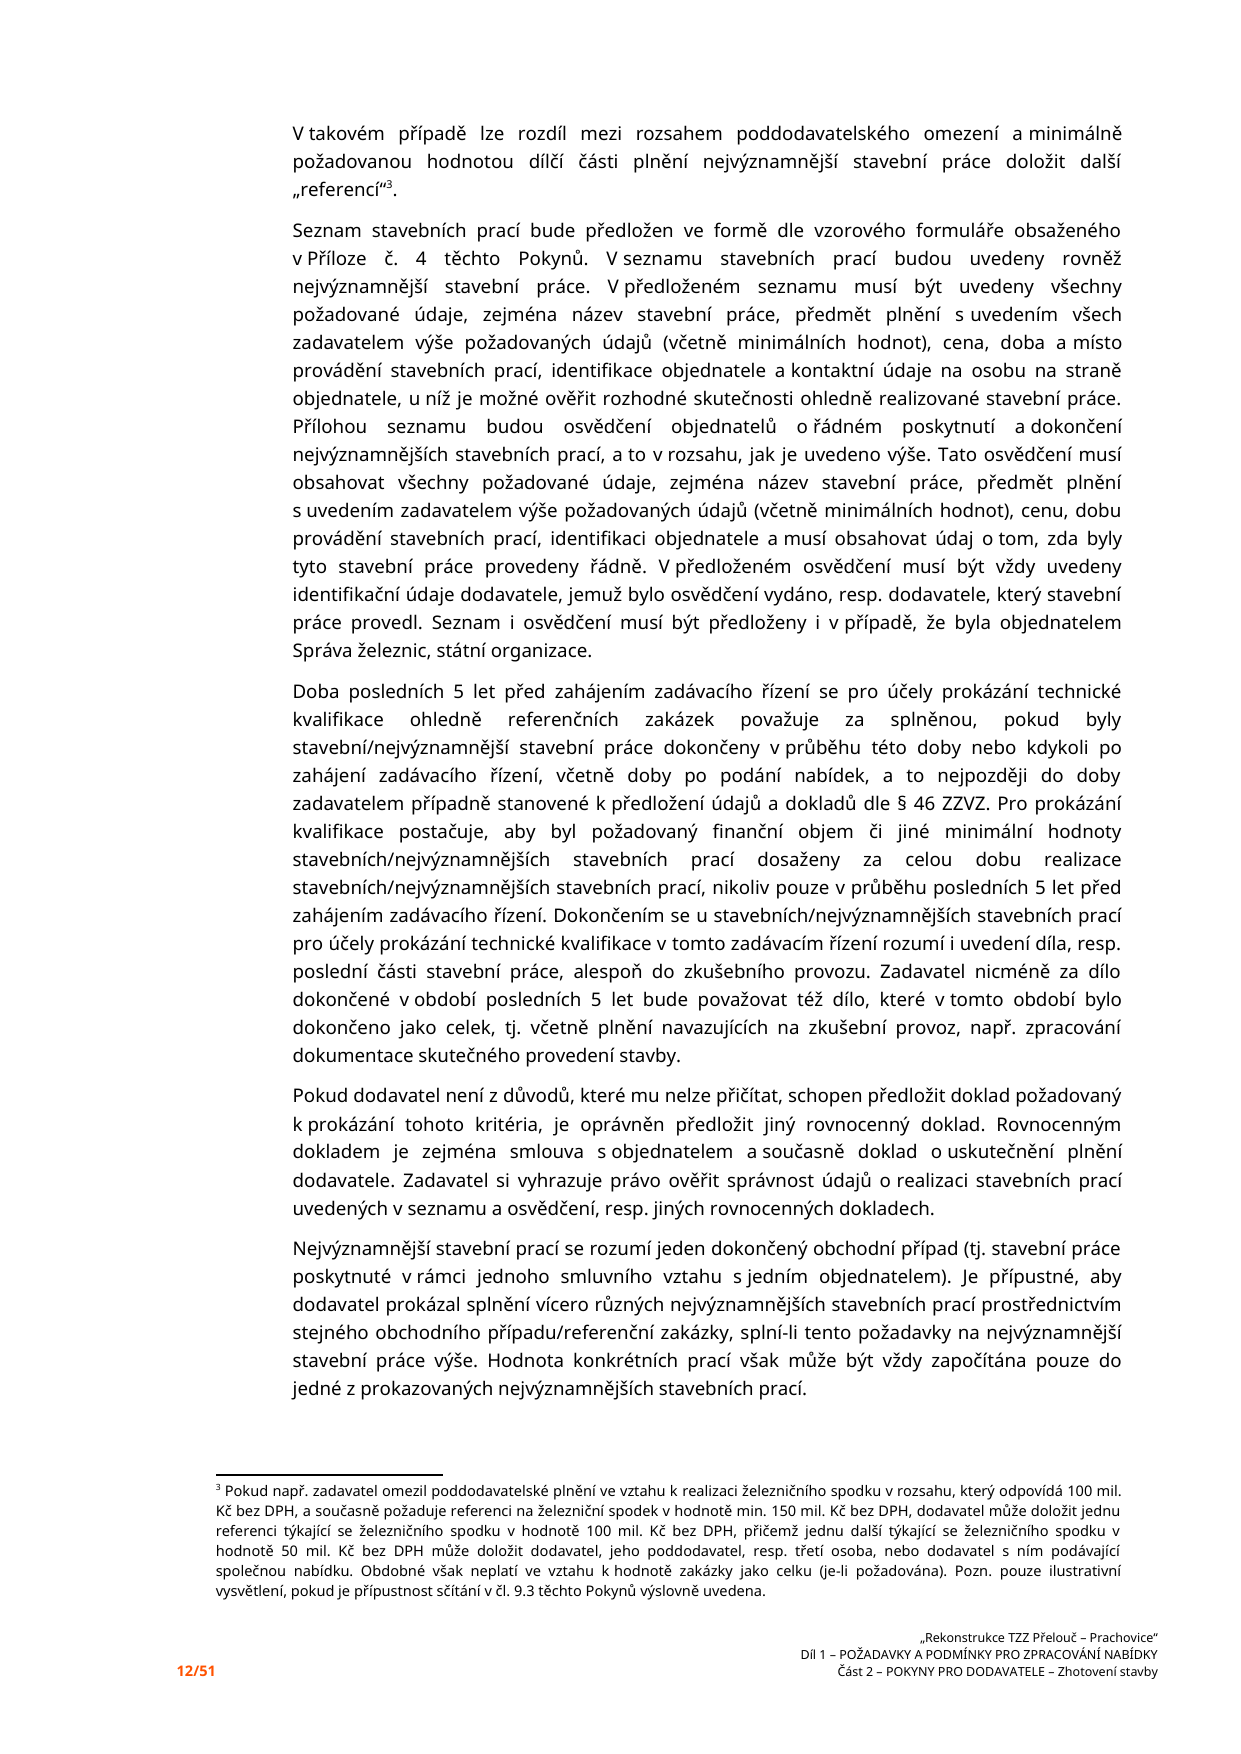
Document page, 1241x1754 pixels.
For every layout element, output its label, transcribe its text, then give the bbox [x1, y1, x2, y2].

text Nejvýznamnější stavební prací se rozumí jeden dokončený obchodní případ (tj. stavební práce poskytnuté v rámci jednoho smluvního vztahu s jedním objednatelem). Je přípustné, aby dodavatel prokázal splnění vícero různých nejvýznamnějších stavebních prací prostřednictvím stejného obchodního případu/referenční zakázky, splní-li tento požadavky na nejvýznamnější stavební práce výše. Hodnota konkrétních prací však může být vždy započítána pouze do jedné z prokazovaných nejvýznamnějších stavebních prací. [292, 1235, 1122, 1401]
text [292, 121, 1122, 202]
text Doba posledních 5 let před zahájením zadávacího řízení se pro účely prokázání technické kvalifikace ohledně referenčních zakázek považuje za splněnou, pokud byly stavební/nejvýznamnější stavební práce dokončeny v průběhu této doby nebo kdykoli po zahájení zadávacího řízení, včetně doby po podání nabídek, a to nejpozději do doby zadavatelem případně stanovené k předložení údajů a dokladů dle § 46 ZZVZ. Pro prokázání kvalifikace postačuje, aby byl požadovaný finanční objem či jiné minimální hodnoty stavebních/nejvýznamnějších stavebních prací dosaženy za celou dobu realizace stavebních/nejvýznamnějších stavebních prací, nikoliv pouze v průběhu posledních 5 let před zahájením zadávacího řízení. Dokončením se u stavebních/nejvýznamnějších stavebních prací pro účely prokázání technické kvalifikace v tomto zadávacím řízení rozumí i uvedení díla, resp. poslední části stavební práce, alespoň do zkušebního provozu. Zadavatel nicméně za dílo dokončené v období posledních 5 let bude považovat též dílo, které v tomto období bylo dokončeno jako celek, tj. včetně plnění navazujících na zkušební provoz, např. zpracování dokumentace skutečného provedení stavby. [292, 678, 1122, 1068]
text Seznam stavebních prací bude předložen ve formě dle vzorového formuláře obsaženého v Příloze č. 4 těchto Pokynů. V seznamu stavebních prací budou uvedeny rovněž nejvýznamnější stavební práce. V předloženém seznamu musí být uvedeny všechny požadované údaje, zejména název stavební práce, předmět plnění s uvedením všech zadavatelem výše požadovaných údajů (včetně minimálních hodnot), cena, doba a místo provádění stavebních prací, identifikace objednatele a kontaktní údaje na osobu na straně objednatele, u níž je možné ověřit rozhodné skutečnosti ohledně realizované stavební práce. Přílohou seznamu budou osvědčení objednatelů o řádném poskytnutí a dokončení nejvýznamnějších stavebních prací, a to v rozsahu, jak je uvedeno výše. Tato osvědčení musí obsahovat všechny požadované údaje, zejména název stavební práce, předmět plnění s uvedením zadavatelem výše požadovaných údajů (včetně minimálních hodnot), cenu, dobu provádění stavebních prací, identifikaci objednatele a musí obsahovat údaj o tom, zda byly tyto stavební práce provedeny řádně. V předloženém osvědčení musí být vždy uvedeny identifikační údaje dodavatele, jemuž bylo osvědčení vydáno, resp. dodavatele, který stavební práce provedl. Seznam i osvědčení musí být předloženy i v případě, že byla objednatelem Správa železnic, státní organizace. [292, 217, 1122, 663]
text Pokud dodavatel není z důvodů, které mu nelze přičítat, schopen předložit doklad požadovaný k prokázání tohoto kritéria, je oprávněn předložit jiný rovnocenný doklad. Rovnocenným dokladem je zejména smlouva s objednatelem a současně doklad o uskutečnění plnění dodavatele. Zadavatel si vyhrazuje právo ověřit správnost údajů o realizaci stavebních prací uvedených v seznamu a osvědčení, resp. jiných rovnocenných dokladech. [292, 1083, 1122, 1220]
